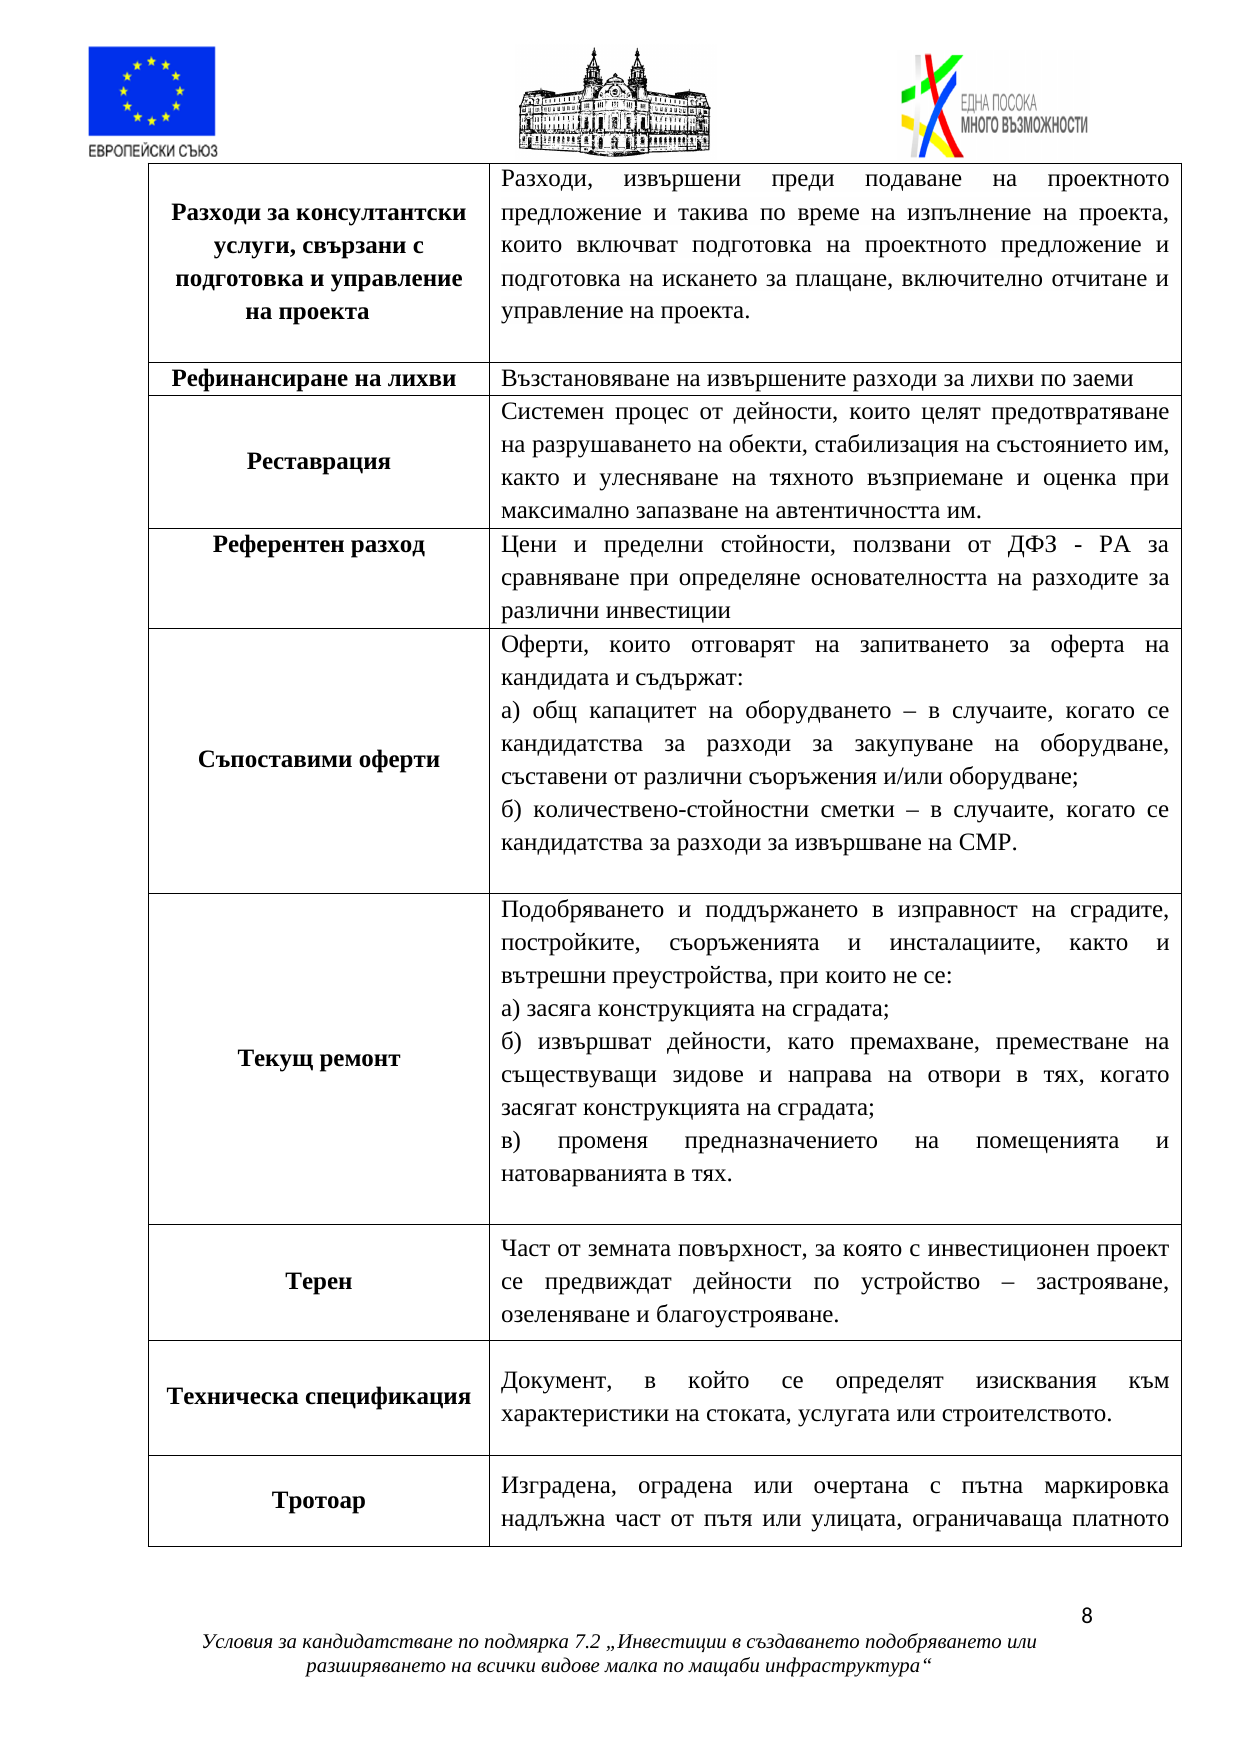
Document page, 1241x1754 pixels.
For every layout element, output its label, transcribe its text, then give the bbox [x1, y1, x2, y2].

table_cell Подобряването и поддържането в изправност на сградите, постройките, съоръженията и инсталациите, както и вътрешни преустройства, при които не се: а) засяга конструкцията на сградата; б) извършват дейности, като премахване, преместване на съществуващи зидове и направа на отвори в тях, когато засягат конструкцията на сградата; в) променя предназначението на помещенията и натоварванията в тях. [490, 894, 1181, 1224]
table_cell Терен [149, 1225, 489, 1339]
table_cell Част от земната повърхност, за която с инвестиционен проект се предвиждат дейности по устройство – застрояване, озеленяване и благоустрояване. [490, 1225, 1181, 1339]
picture [88, 45, 219, 160]
table_cell Документ, в който се определят изисквания към характеристики на стоката, услугата или строителството. [490, 1341, 1181, 1455]
table_cell Възстановяване на извършените разходи за лихви по заеми [490, 363, 1181, 395]
table_cell Техническа спецификация [149, 1341, 489, 1455]
table_cell Цени и пределни стойности, ползвани от ДФЗ - РА за сравняване при определяне основателността на разходите за различни инвестиции [490, 529, 1181, 628]
table_cell Системен процес от дейности, които целят предотвратяване на разрушаването на обекти, стабилизация на състоянието им, както и улесняване на тяхното възприемане и оценка при максимално запазване на автентичността им. [490, 396, 1181, 528]
table_cell Разходи, извършени преди подаване на проектното предложение и такива по време на изпълнение на проекта, които включват подготовка на проектното предложение и подготовка на искането за плащане, включително отчитане и управление на проекта. [490, 164, 1181, 362]
table_cell Разходи за консултантски услуги, свързани с подготовка и управление на проекта [149, 164, 489, 362]
table_cell Тротоар [149, 1456, 489, 1546]
picture [896, 50, 1090, 160]
picture [514, 44, 718, 160]
table_cell Оферти, които отговарят на запитването за оферта на кандидата и съдържат: а) общ капацитет на оборудването – в случаите, когато се кандидатства за разходи за закупуване на оборудване, съставени от различни съоръжения и/или оборудване; б) количествено-стойностни сметки – в случаите, когато се кандидатства за разходи за извършване на СМР. [490, 629, 1181, 893]
table_cell Реставрация [149, 396, 489, 528]
table_cell Текущ ремонт [149, 894, 489, 1224]
table_cell Рефинансиране на лихви [149, 363, 489, 395]
table_cell Референтен разход [149, 529, 489, 628]
table_cell Съпоставими оферти [149, 629, 489, 893]
